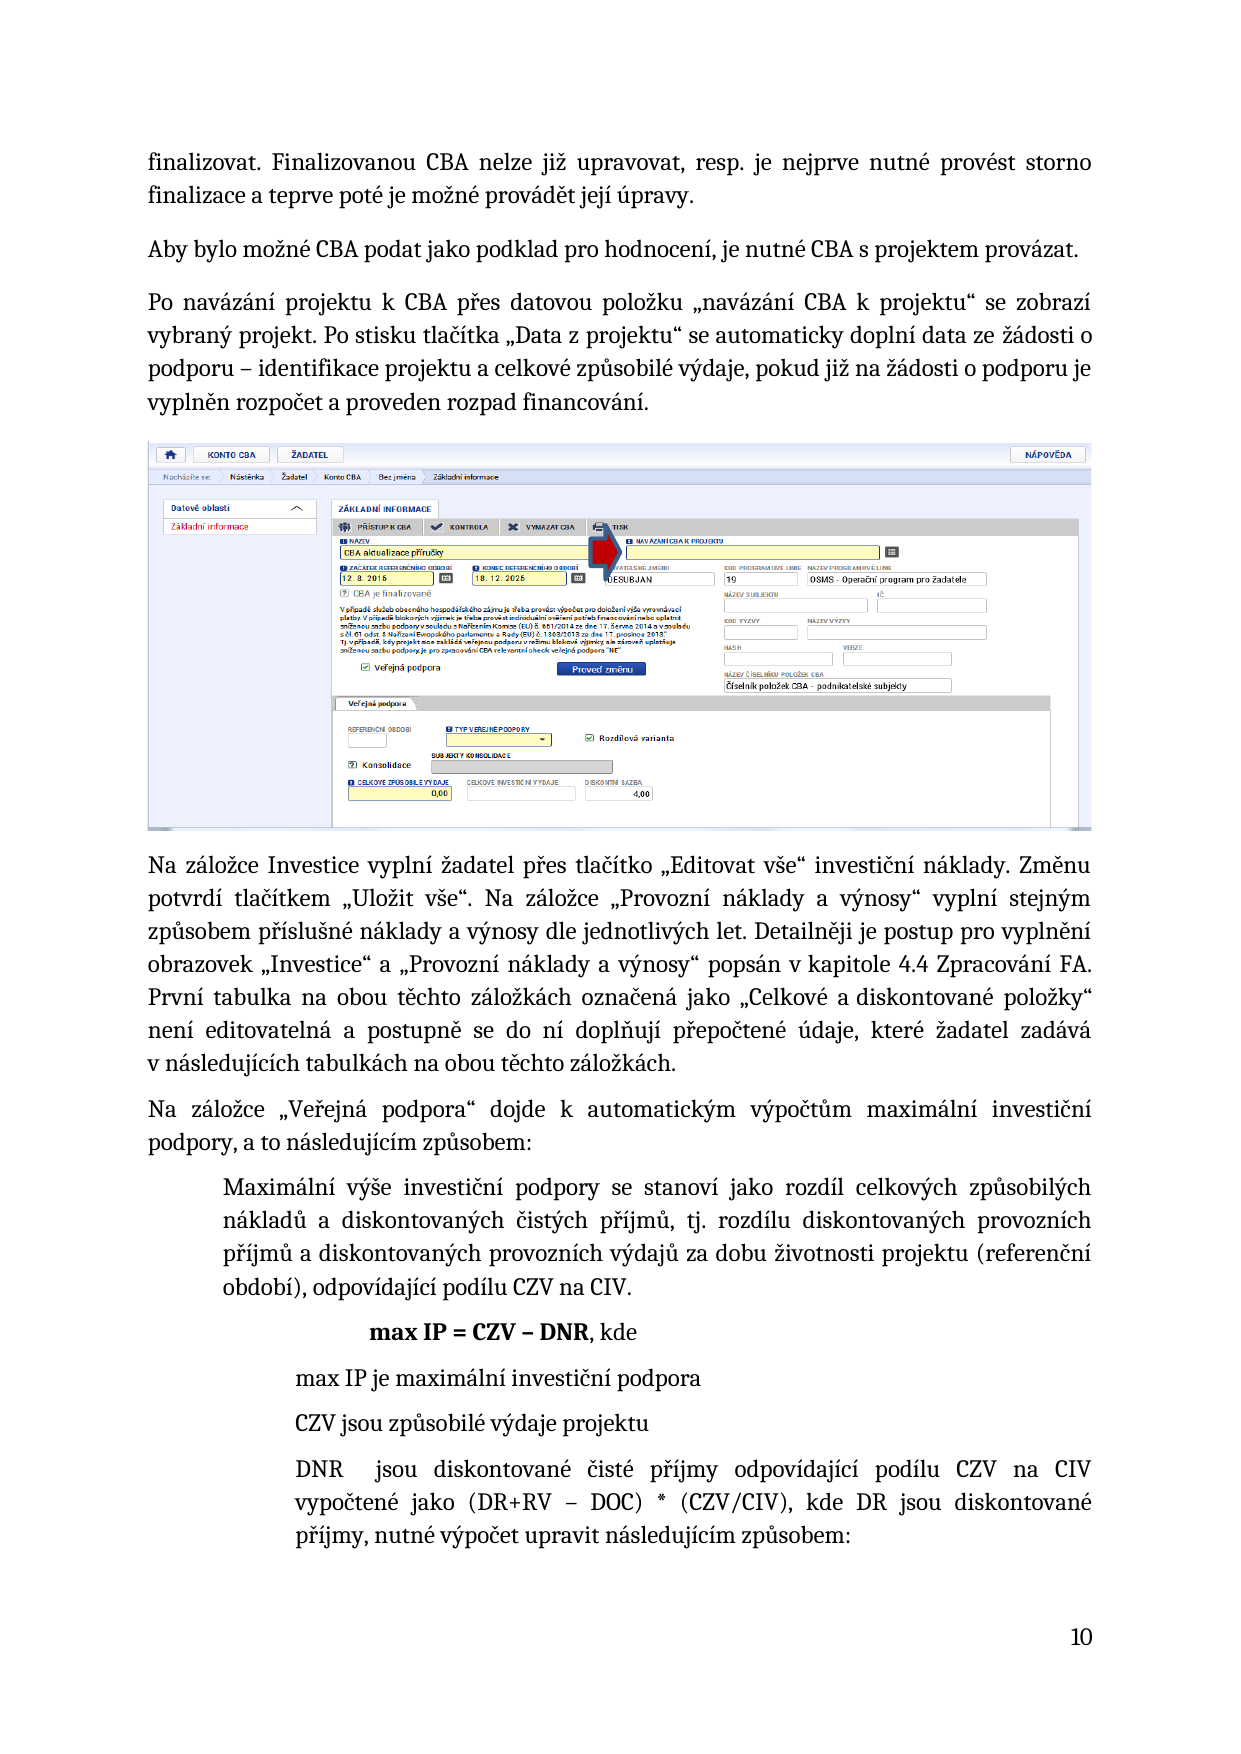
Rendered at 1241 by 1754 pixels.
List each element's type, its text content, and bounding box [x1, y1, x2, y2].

text CZV jsou způsobilé výdaje projektu [148, 1409, 1093, 1438]
text max IP = CZV – DNR, kde [148, 1318, 1093, 1347]
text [148, 148, 1093, 209]
text Na záložce Investice vyplní žadatel přes tlačítko „Editovat vše“ investiční náklady. Změnu potvrdí tlačítkem „Uložit vše“. Na záložce „Provozní náklady a výnosy“ vyplní stejným způsobem příslušné náklady a výnosy dle jednotlivých let. Detailněji je postup pro vyplnění obrazovek „Investice“ a „Provozní náklady a výnosy“ popsán v kapitole 4.4 Zpracování FA. První tabulka na obou těchto záložkách označená jako „Celkové a diskontované položky“ není editovatelná a postupně se do ní doplňují přepočtené údaje, které žadatel zadává v následujících tabulkách na obou těchto záložkách. [148, 851, 1093, 1078]
text Aby bylo možné CBA podat jako podklad pro hodnocení, je nutné CBA s projektem provázat. [148, 234, 1093, 263]
text DNR jsou diskontované čisté příjmy odpovídající podílu CZV na CIV vypočtené jako (DR+RV – DOC) * (CZV/CIV), kde DR jsou diskontované příjmy, nutné výpočet upravit následujícím způsobem: [295, 1454, 1093, 1549]
text max IP je maximální investiční podpora [148, 1363, 1093, 1392]
list Maximální výše investiční podpory se stanoví jako rozdíl celkových způsobilých nákladů a diskontovaných čistých příjmů, tj. rozdílu diskontovaných provozních příjmů a diskontovaných provozních výdajů za dobu životnosti projektu (referenční období), odpovídající podílu CZV na CIV. [223, 1173, 1093, 1301]
text Na záložce „Veřejná podpora“ dojde k automatickým výpočtům maximální investiční podpory, a to následujícím způsobem: [148, 1095, 1093, 1157]
text Po navázání projektu k CBA přes datovou položku „navázání CBA k projektu“ se zobrazí vybraný projekt. Po stisku tlačítka „Data z projektu“ se automaticky doplní data ze žádosti o podporu – identifikace projektu a celkové způsobilé výdaje, pokud již na žádosti o podporu je vyplněn rozpočet a proveden rozpad financování. [148, 288, 1093, 416]
picture [147, 441, 1092, 831]
